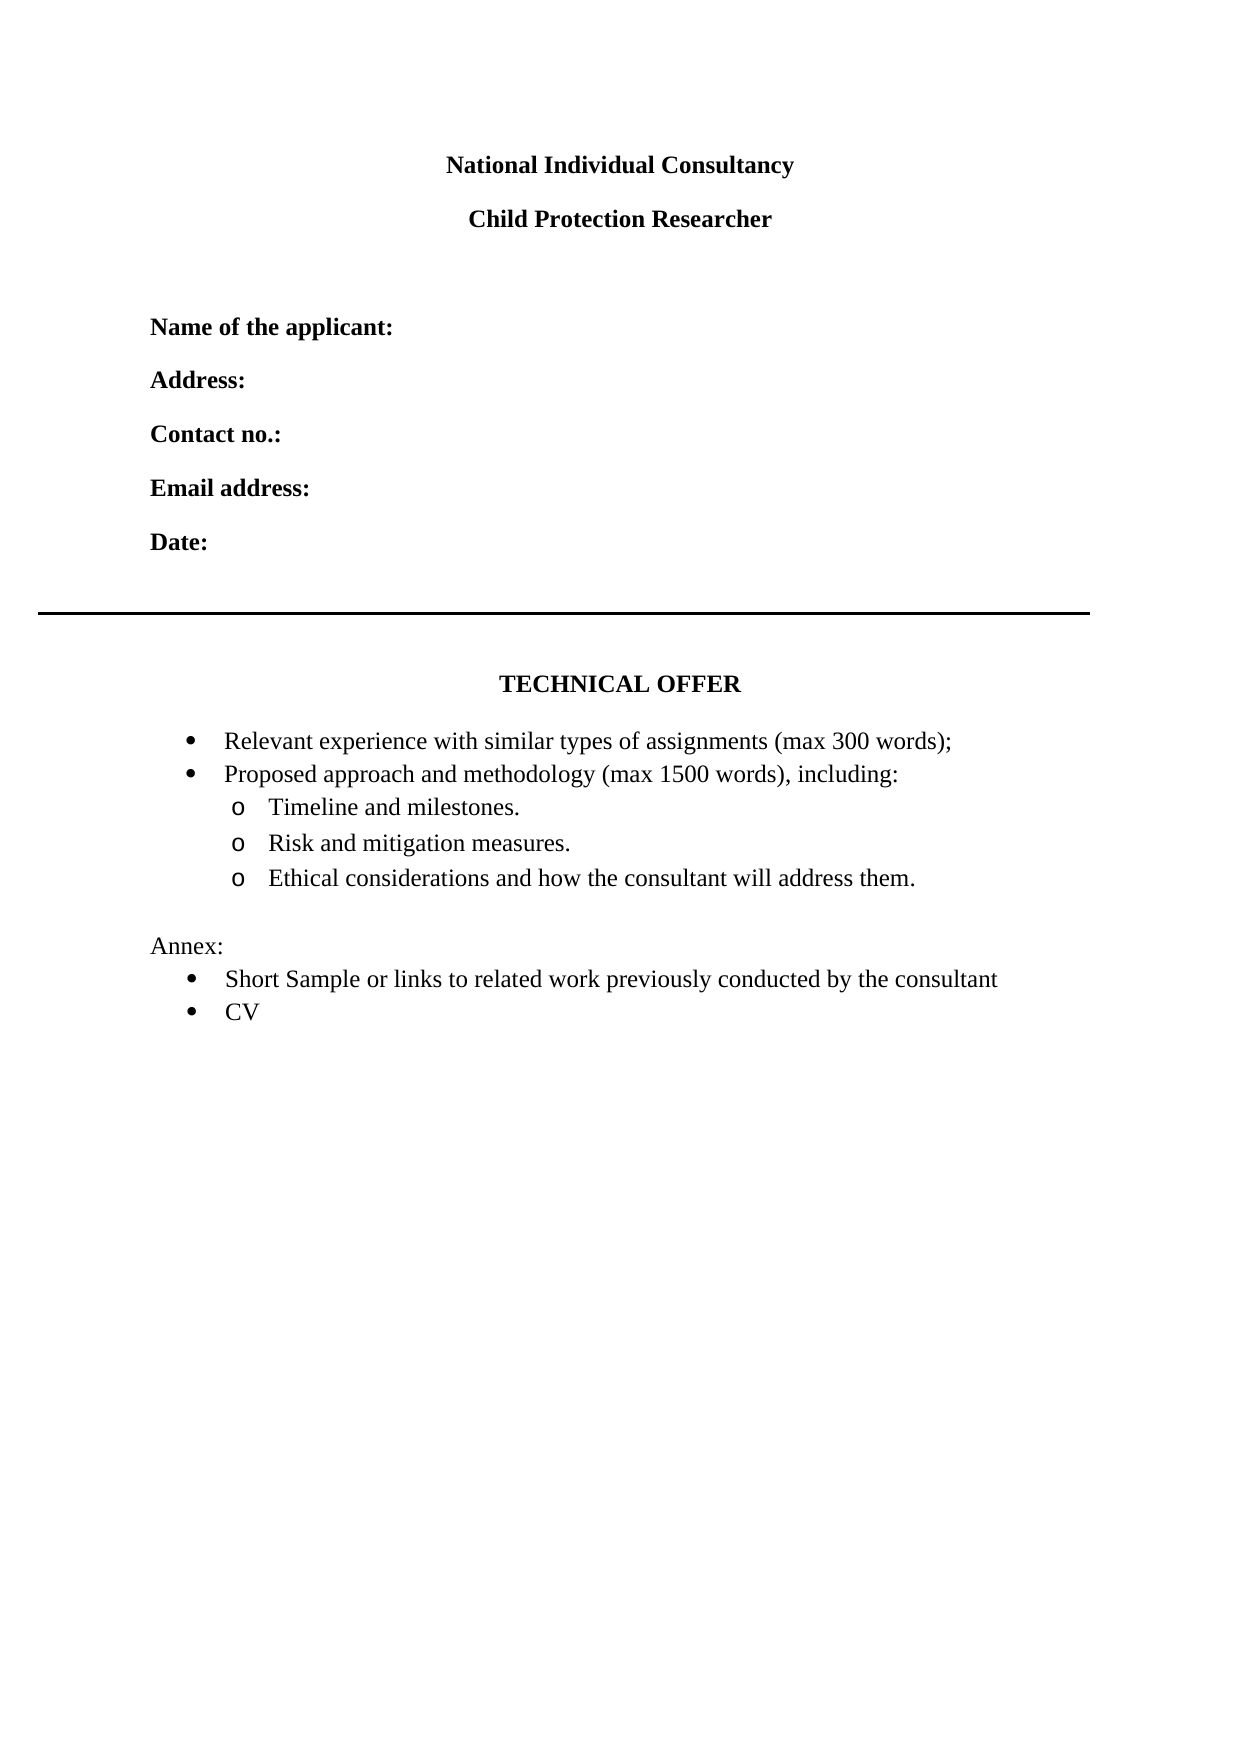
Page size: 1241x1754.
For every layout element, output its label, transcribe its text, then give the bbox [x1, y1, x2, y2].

text Address: [150, 365, 1090, 394]
list Timeline and milestones. [231, 792, 1090, 823]
list Short Sample or links to related work previously conducted by the consultant [187, 964, 1090, 993]
text Contact no.: [150, 419, 1090, 448]
text Child Protection Researcher [150, 204, 1090, 233]
text Date: [37, 527, 1090, 556]
text Email address: [150, 473, 1090, 502]
text TECHNICAL OFFER [150, 669, 1090, 697]
text Name of the applicant: [150, 312, 1090, 340]
text National Individual Consultancy [150, 150, 1090, 179]
list Relevant experience with similar types of assignments (max 300 words); [186, 726, 1090, 755]
list Proposed approach and methodology (max 1500 words), including: [186, 759, 1090, 788]
list Ethical considerations and how the consultant will address them. [231, 863, 1090, 894]
list Risk and mitigation measures. [231, 828, 1090, 858]
list CV [187, 997, 1090, 1026]
text Annex: [150, 931, 1090, 960]
